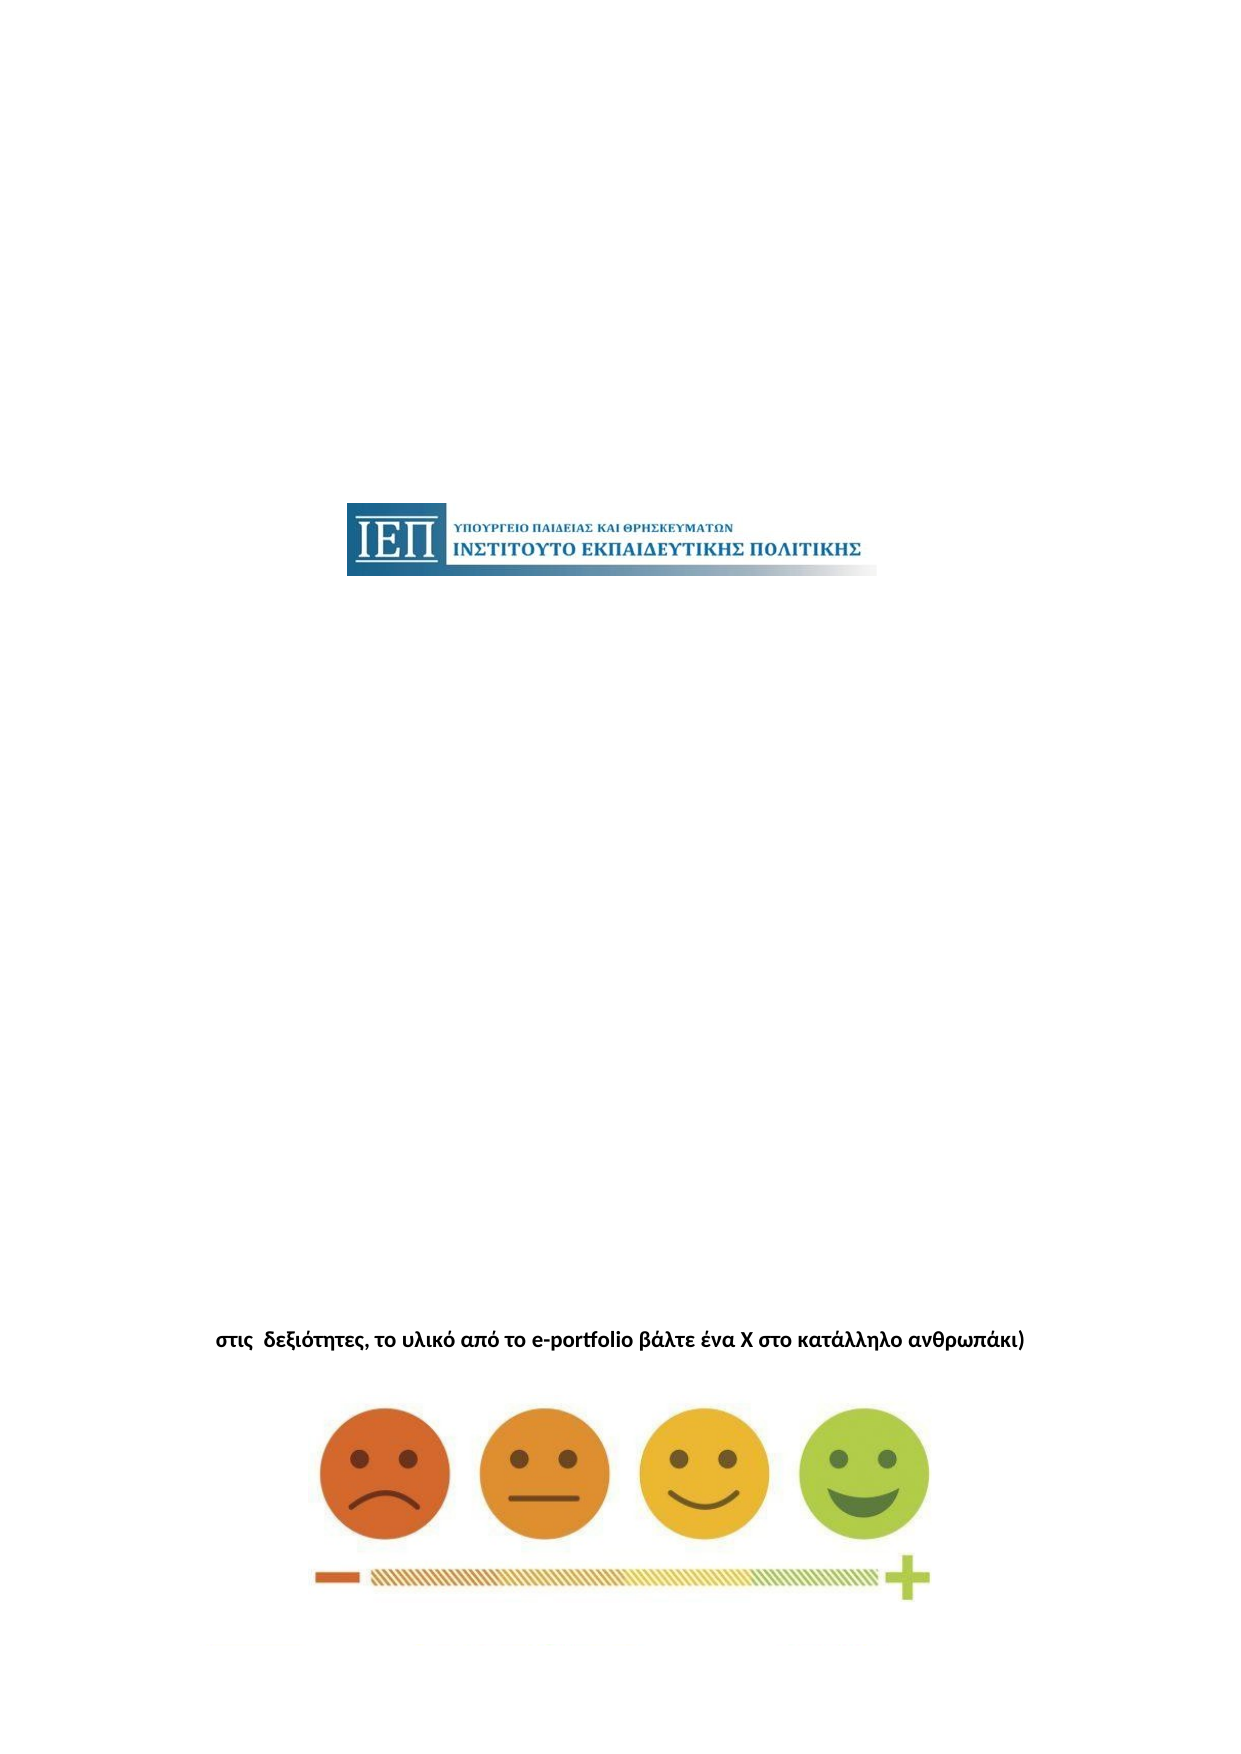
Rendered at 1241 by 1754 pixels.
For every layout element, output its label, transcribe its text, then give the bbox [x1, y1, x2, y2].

picture [308, 1395, 932, 1603]
text (Αντίστοιχα, για κάθε εργαστήριο, με βάση τους στόχους που αφορούν στις γνώσεις και στις δεξιότητες, το υλικό από το e-portfolio βάλτε ένα Χ στο κατάλληλο ανθρωπάκι) [196, 1325, 1044, 1353]
picture [347, 503, 877, 576]
